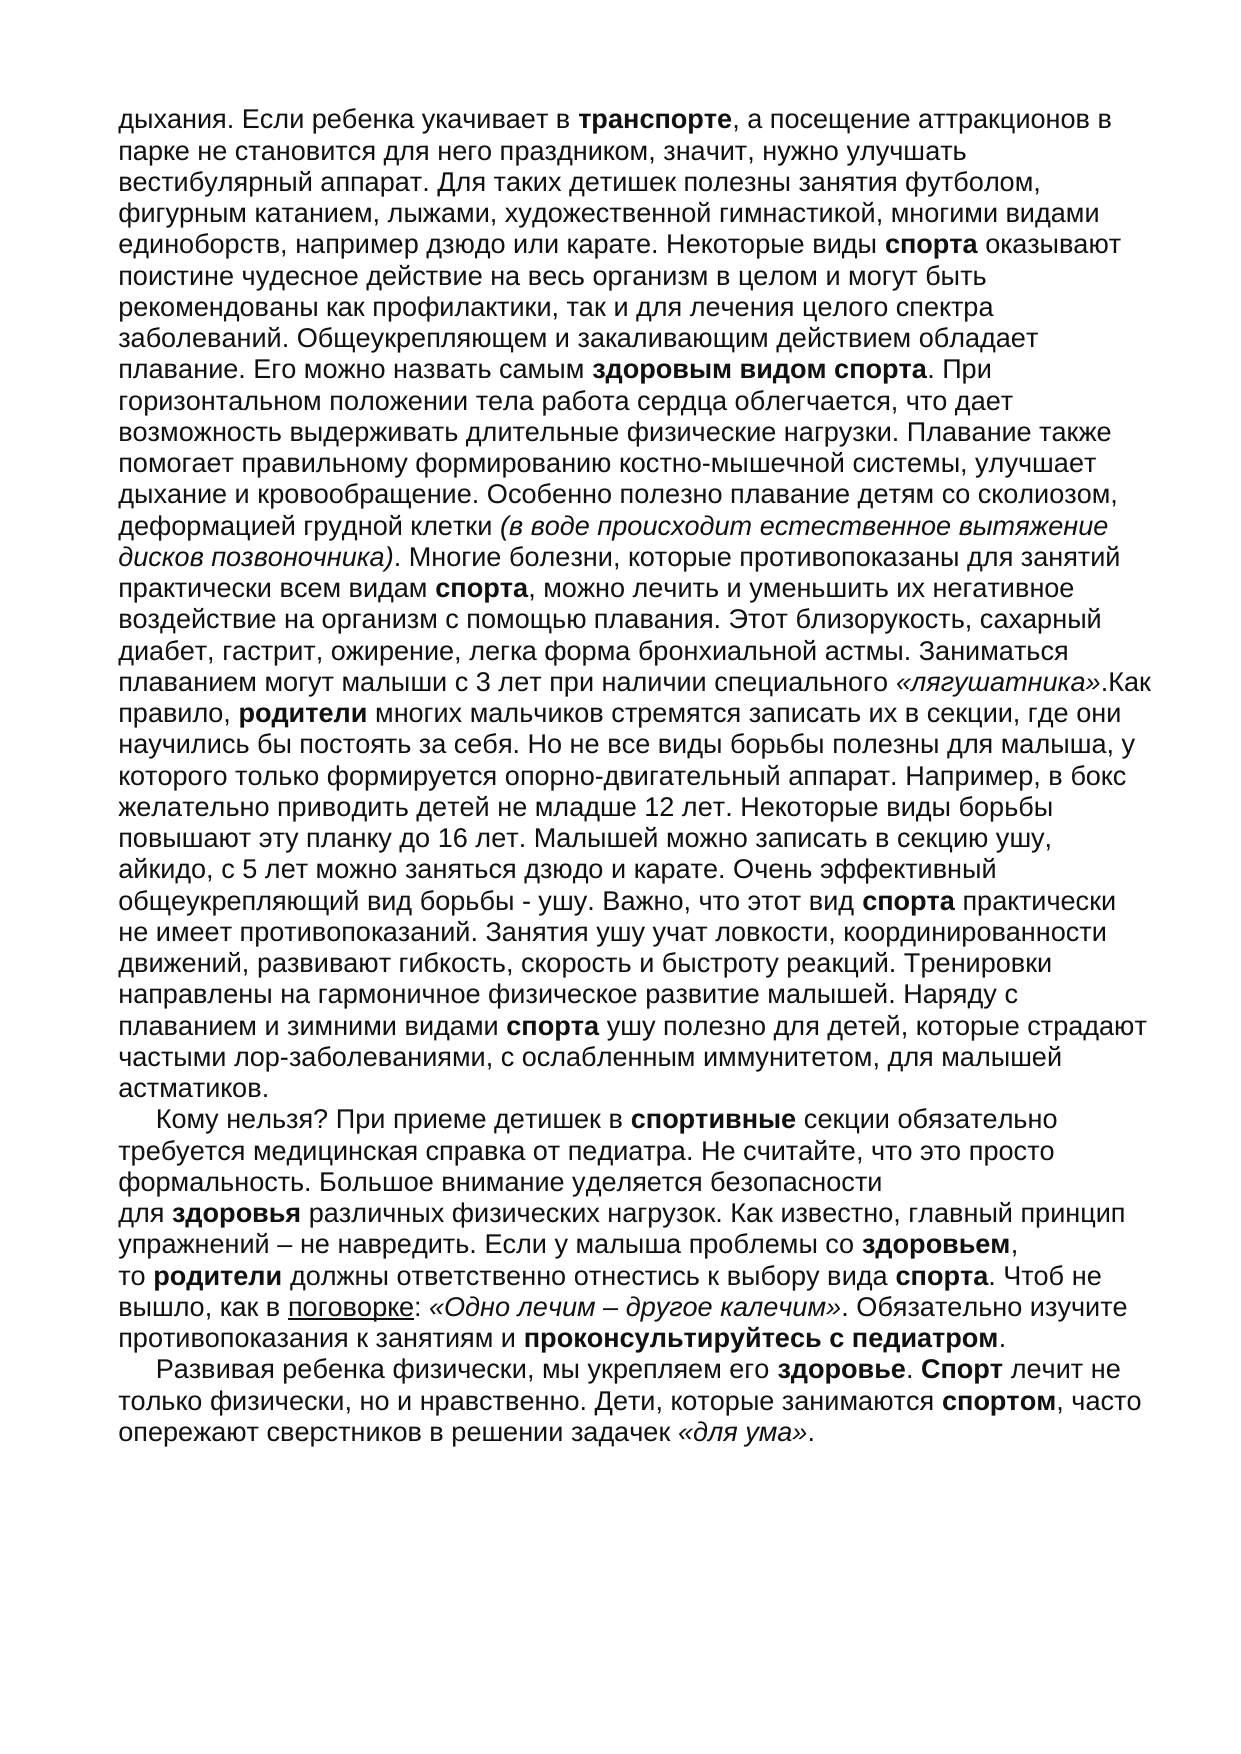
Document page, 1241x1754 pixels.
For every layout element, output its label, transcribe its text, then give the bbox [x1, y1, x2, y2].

text Кому нельзя? При приеме детишек в спортивные секции обязательно требуется медицинская справка от педиатра. Не считайте, что это просто формальность. Большое внимание уделяется безопасности для здоровья различных физических нагрузок. Как известно, главный принцип упражнений – не навредить. Если у малыша проблемы со здоровьем, то родители должны ответственно отнестись к выбору вида спорта. Чтоб не вышло, как в поговорке: «Одно лечим – другое калечим». Обязательно изучите противопоказания к занятиям и проконсультируйтесь с педиатром. [118, 1103, 1152, 1353]
text Развивая ребенка физически, мы укрепляем его здоровье. Спорт лечит не только физически, но и нравственно. Дети, которые занимаются спортом, часто опережают сверстников в решении задачек «для ума». [118, 1353, 1152, 1447]
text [118, 103, 1152, 1103]
